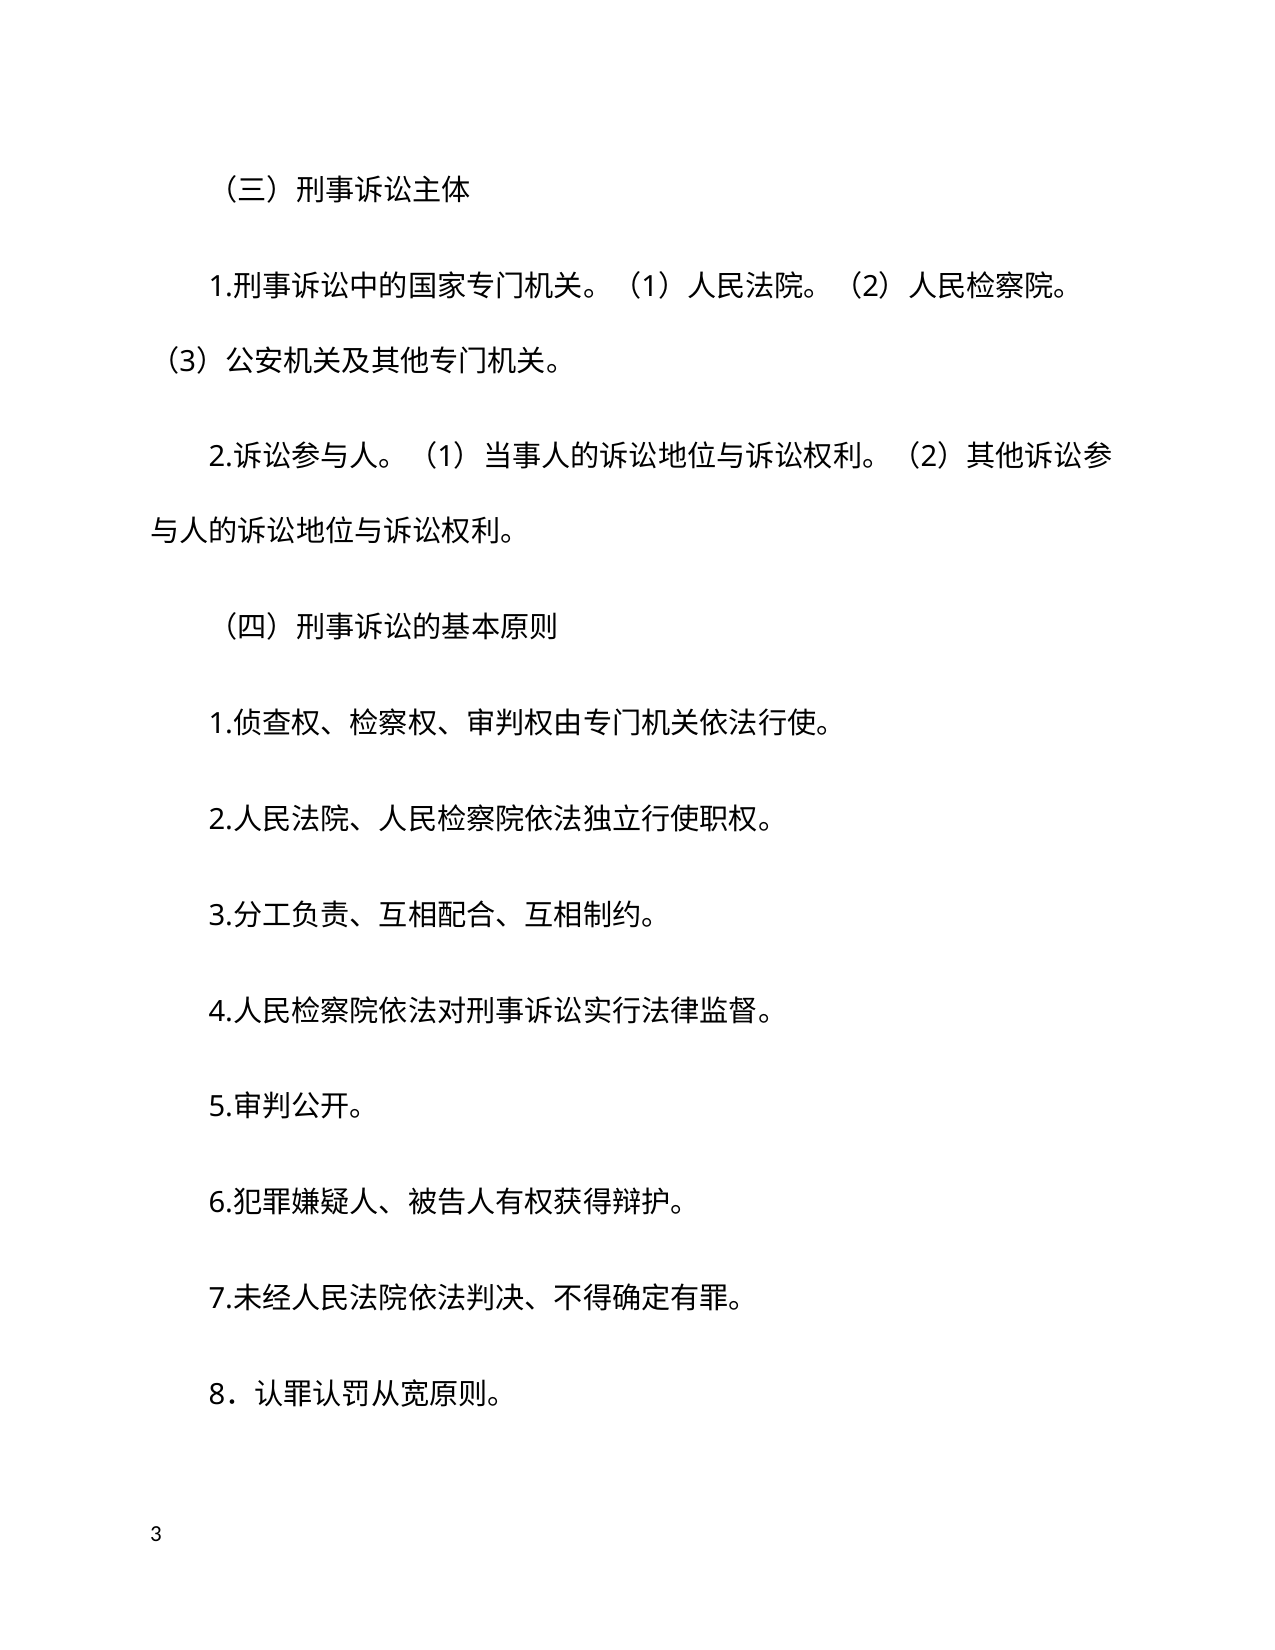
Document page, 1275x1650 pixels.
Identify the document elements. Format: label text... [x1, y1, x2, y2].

text 1.侦查权、检察权、审判权由专门机关依法行使。 [150, 683, 1125, 758]
text 2.诉讼参与人。（1）当事人的诉讼地位与诉讼权利。（2）其他诉讼参与人的诉讼地位与诉讼权利。 [150, 417, 1125, 567]
text 5.审判公开。 [150, 1067, 1125, 1142]
text 1.刑事诉讼中的国家专门机关。（1）人民法院。（2）人民检察院。（3）公安机关及其他专门机关。 [150, 246, 1125, 396]
text 6.犯罪嫌疑人、被告人有权获得辩护。 [150, 1162, 1125, 1237]
text 8．认罪认罚从宽原则。 [150, 1354, 1125, 1429]
text 2.人民法院、人民检察院依法独立行使职权。 [150, 779, 1125, 854]
text 4.人民检察院依法对刑事诉讼实行法律监督。 [150, 971, 1125, 1046]
text 3.分工负责、互相配合、互相制约。 [150, 875, 1125, 950]
text （四）刑事诉讼的基本原则 [150, 587, 1125, 662]
text （三）刑事诉讼主体 [150, 150, 1125, 225]
text 7.未经人民法院依法判决、不得确定有罪。 [150, 1258, 1125, 1333]
